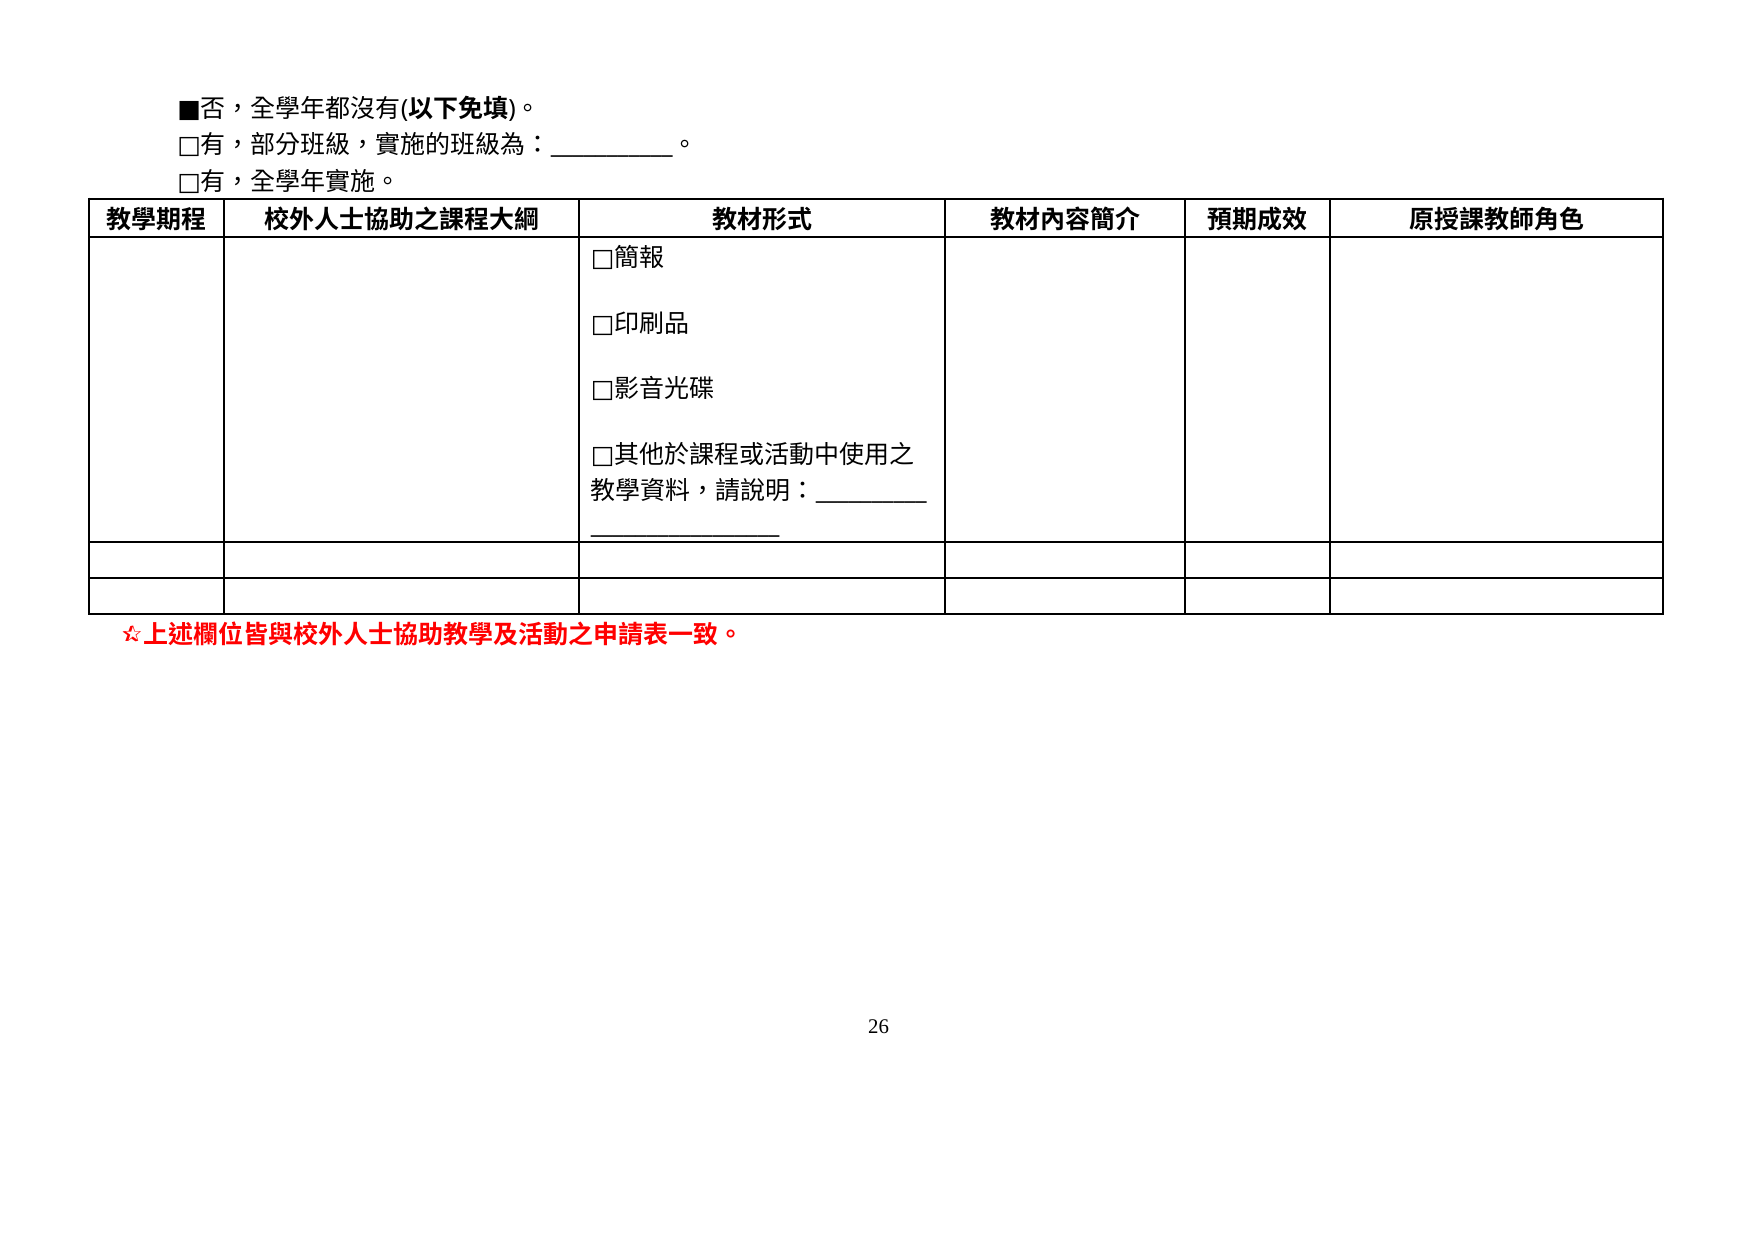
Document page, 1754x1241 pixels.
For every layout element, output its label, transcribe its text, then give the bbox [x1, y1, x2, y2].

table_cell [1186, 579, 1329, 613]
table_cell [580, 579, 944, 613]
table_header 預期成效 [1186, 200, 1329, 236]
text 上述欄位皆與校外人士協助教學及活動之申請表一致。 [121, 615, 1636, 651]
table_cell [1331, 238, 1662, 541]
table_header 校外人士協助之課程大綱 [225, 200, 578, 236]
table_cell [1331, 543, 1662, 577]
table_cell [90, 543, 223, 577]
table_cell [580, 543, 944, 577]
text ■否，全學年都沒有(以下免填)。 [121, 89, 1636, 125]
table_cell [225, 543, 578, 577]
table_cell [946, 238, 1184, 541]
table_cell [225, 579, 578, 613]
table_cell [1186, 543, 1329, 577]
table_cell □簡報 □印刷品 □影音光碟 □其他於課程或活動中使用之教學資料，請說明：___________________________ [580, 238, 944, 541]
table_cell [1331, 579, 1662, 613]
table_cell [90, 579, 223, 613]
table_cell [90, 238, 223, 541]
table_cell [1186, 238, 1329, 541]
table_header 教學期程 [90, 200, 223, 236]
table_header 原授課教師角色 [1331, 200, 1662, 236]
text □有，部分班級，實施的班級為：___________。 [121, 125, 1636, 161]
table_cell [946, 579, 1184, 613]
table_cell [225, 238, 578, 541]
table_header 教材形式 [580, 200, 944, 236]
table_header 教材內容簡介 [946, 200, 1184, 236]
table_cell [946, 543, 1184, 577]
text □有，全學年實施。 [121, 161, 1636, 197]
